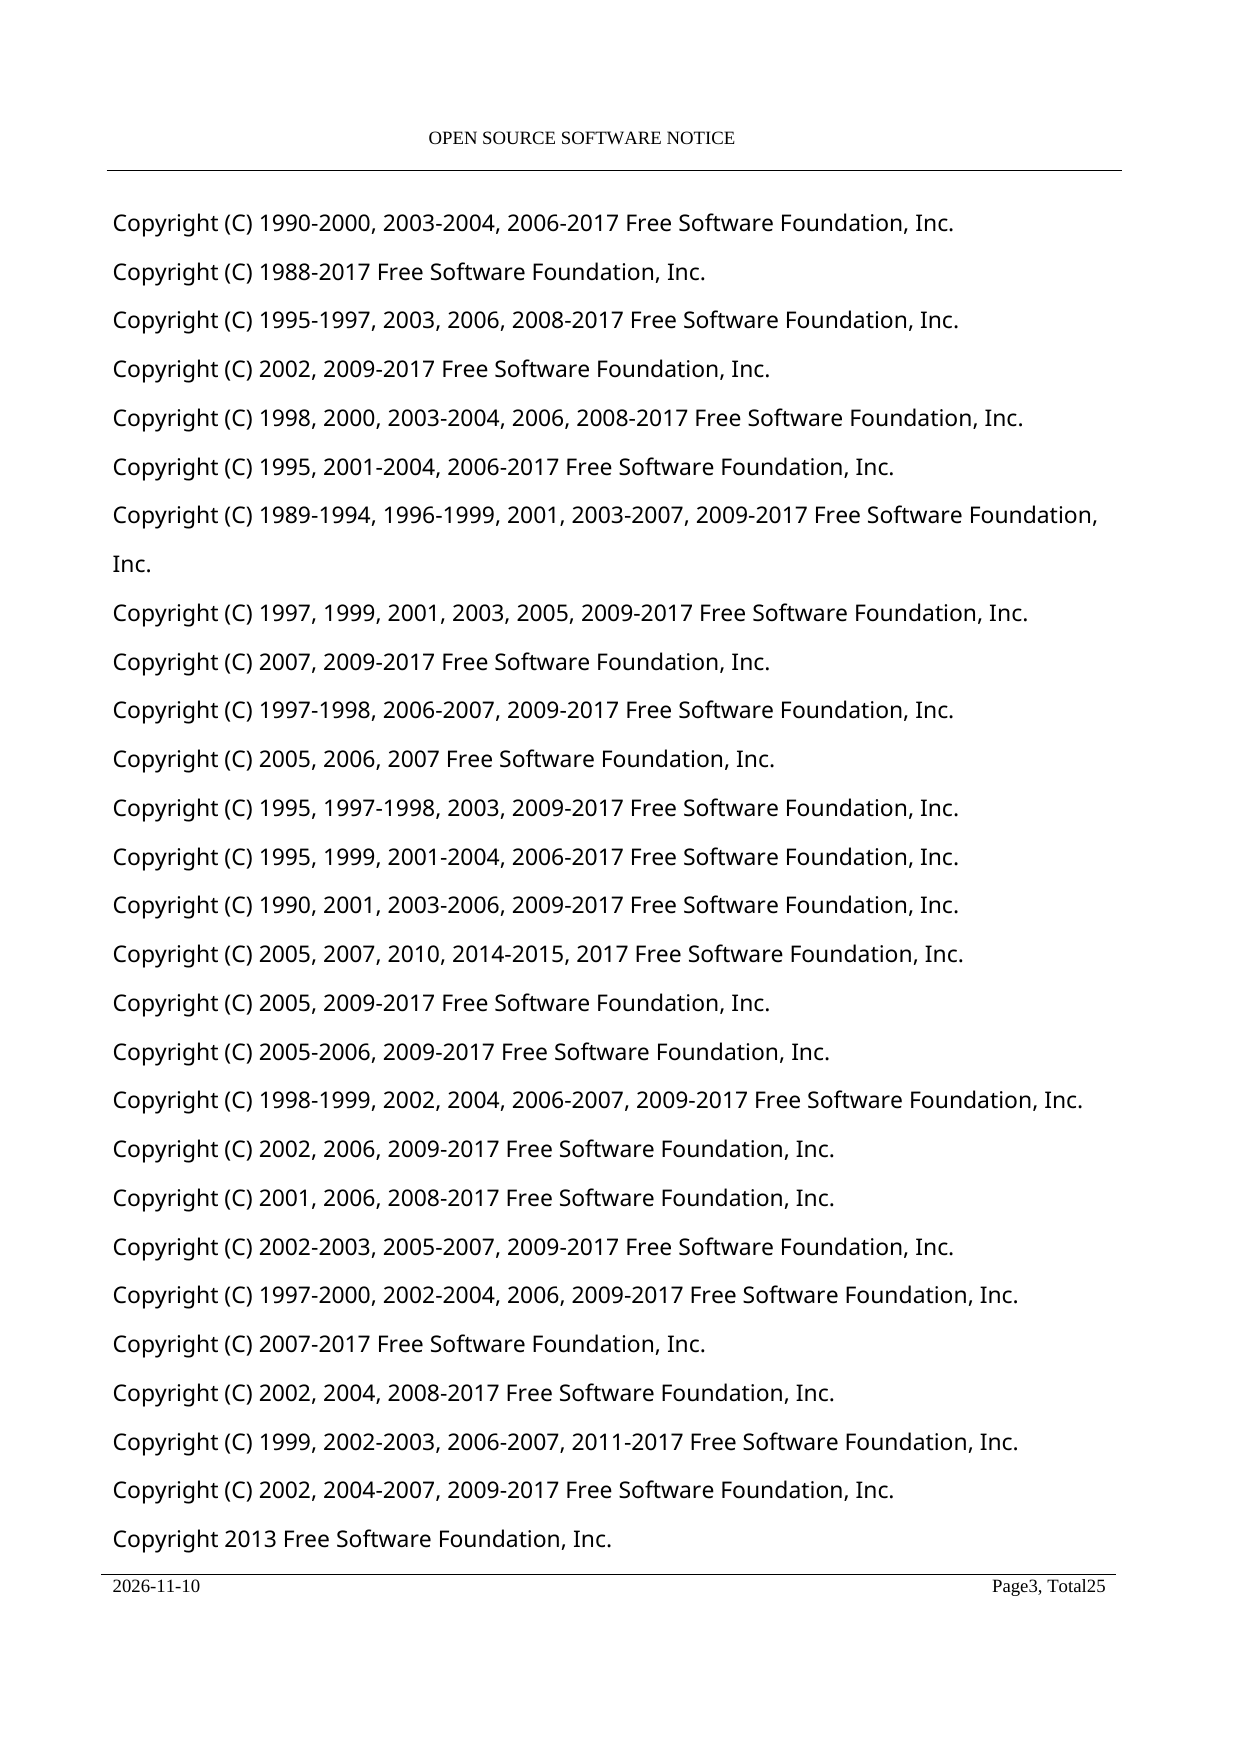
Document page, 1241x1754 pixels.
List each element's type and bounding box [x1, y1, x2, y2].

text [112, 206, 1128, 1555]
